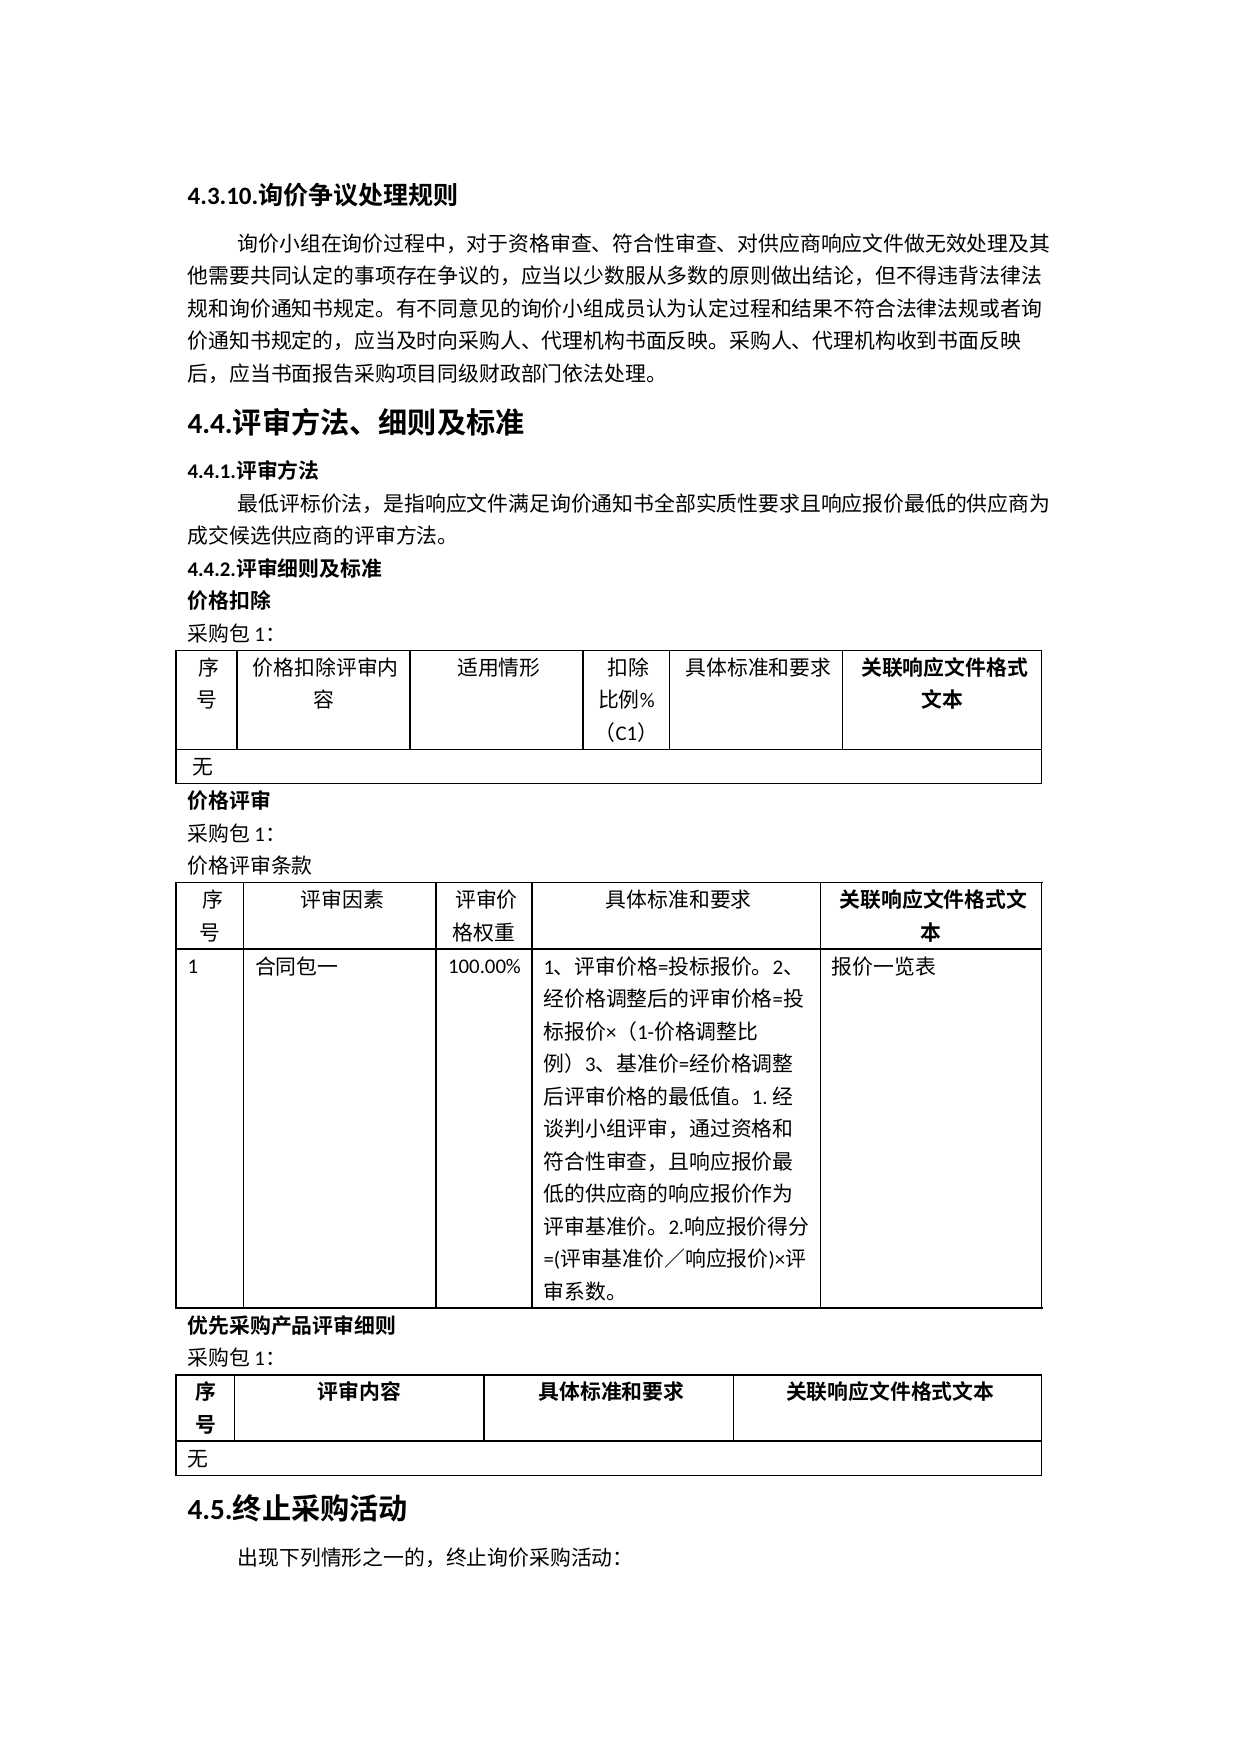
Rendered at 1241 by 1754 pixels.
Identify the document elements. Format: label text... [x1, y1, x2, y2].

text 价格扣除 [187, 584, 1053, 617]
table_cell 1 [177, 950, 243, 1307]
table_cell 合同包一 [244, 950, 435, 1307]
table_header 评审内容 [235, 1376, 483, 1440]
table_header 评审价格权重 [437, 883, 531, 948]
text 采购包1： [187, 817, 1053, 849]
text 价格评审 [187, 784, 1053, 817]
text 询价小组在询价过程中，对于资格审查、符合性审查、对供应商响应文件做无效处理及其他需要共同认定的事项存在争议的，应当以少数服从多数的原则做出结论，但不得违背法律法规和询价通知书规定。有不同意见的询价小组成员认为认定过程和结果不符合法律法规或者询价通知书规定的，应当及时向采购人、代理机构书面反映。采购人、代理机构收到书面反映后，应当书面报告采购项目同级财政部门依法处理。 [187, 227, 1053, 389]
table_cell 报价一览表 [821, 950, 1041, 1307]
text 采购包1： [187, 617, 1053, 649]
text 4.3.10.询价争议处理规则 [187, 162, 1053, 227]
table_header 序号 [177, 651, 236, 748]
text 价格评审条款 [187, 849, 1053, 882]
table_header 关联响应文件格式文本 [821, 883, 1041, 948]
table_header 扣除比例%（C1） [584, 651, 669, 748]
table_header 具体标准和要求 [485, 1376, 733, 1440]
text 4.4.2.评审细则及标准 [187, 552, 1053, 584]
table_header 具体标准和要求 [670, 651, 842, 748]
text 优先采购产品评审细则 [187, 1309, 1053, 1341]
table_header 关联响应文件格式文本 [843, 651, 1041, 748]
table_cell 无 [177, 750, 1041, 783]
table_cell 1、评审价格=投标报价。2、经价格调整后的评审价格=投标报价×（1-价格调整比例）3、基准价=经价格调整后评审价格的最低值。1. 经谈判小组评审，通过资格和符合性审查，且响应报价最低的供应商的响应报价作为评审基准价。2.响应报价得分=(评审基准价／响应报价)×评审系数。 [533, 950, 820, 1307]
table_header 关联响应文件格式文本 [734, 1376, 1041, 1440]
table_header 具体标准和要求 [533, 883, 820, 948]
text 4.5.终止采购活动 [187, 1476, 1053, 1541]
text 出现下列情形之一的，终止询价采购活动： [187, 1541, 1053, 1573]
text 4.4.评审方法、细则及标准 [187, 389, 1053, 454]
table_header 序号 [177, 883, 243, 948]
text 采购包1： [187, 1341, 1053, 1374]
table_header 价格扣除评审内容 [238, 651, 409, 748]
text 4.4.1.评审方法 [187, 454, 1053, 487]
table_cell 无 [177, 1442, 1041, 1474]
table_cell 100.00% [437, 950, 531, 1307]
table_header 序号 [177, 1376, 234, 1440]
table_header 评审因素 [244, 883, 435, 948]
table_header 适用情形 [411, 651, 582, 748]
text 最低评标价法，是指响应文件满足询价通知书全部实质性要求且响应报价最低的供应商为成交候选供应商的评审方法。 [187, 487, 1053, 552]
